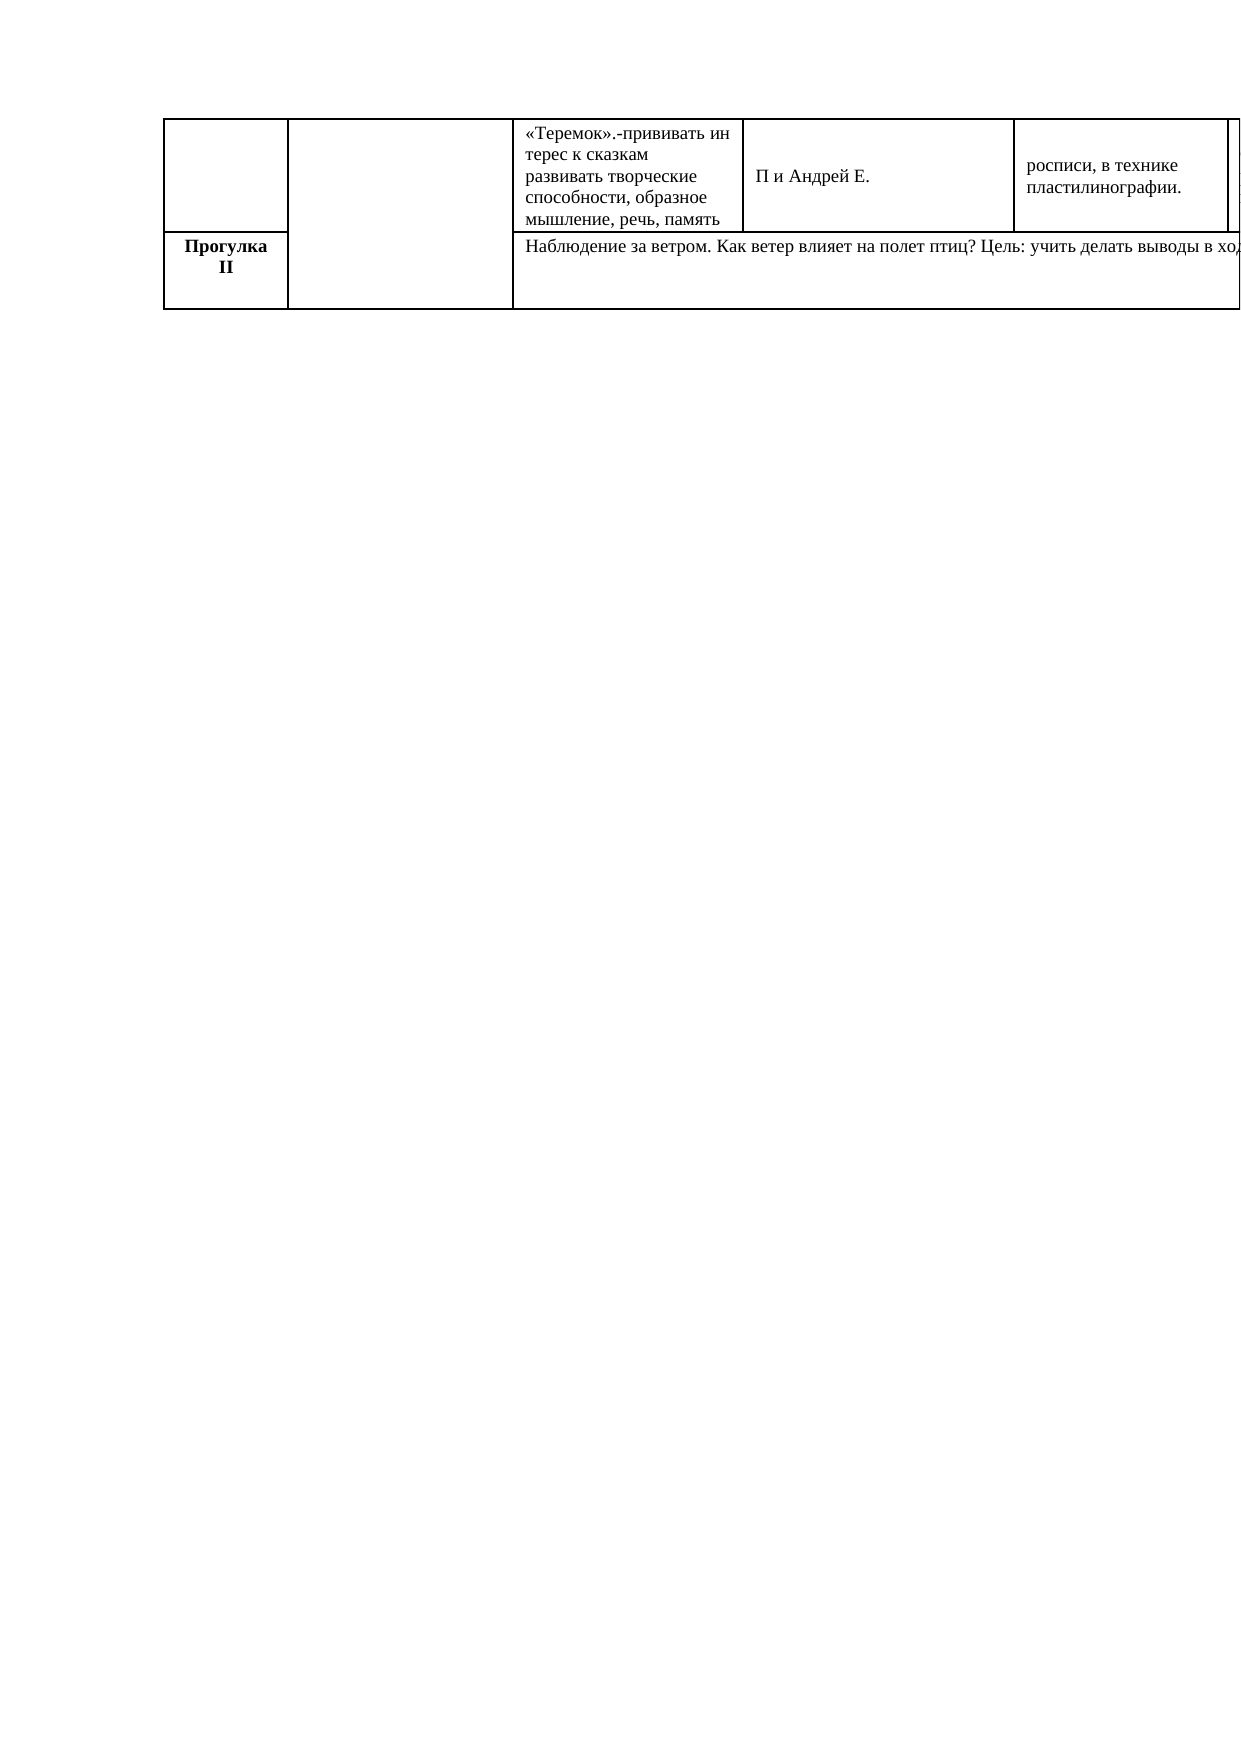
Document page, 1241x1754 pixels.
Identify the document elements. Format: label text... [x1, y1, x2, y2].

table_cell Прогулка II [165, 233, 287, 308]
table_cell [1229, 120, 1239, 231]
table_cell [744, 120, 1013, 231]
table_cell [165, 120, 287, 231]
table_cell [1015, 120, 1227, 231]
table_cell Наблюдение за ветром. Как ветер влияет на полет птиц? Цель: учить делать выводы в ходе наблюдений. П/И «Совушка» [514, 233, 1239, 308]
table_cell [514, 120, 742, 231]
